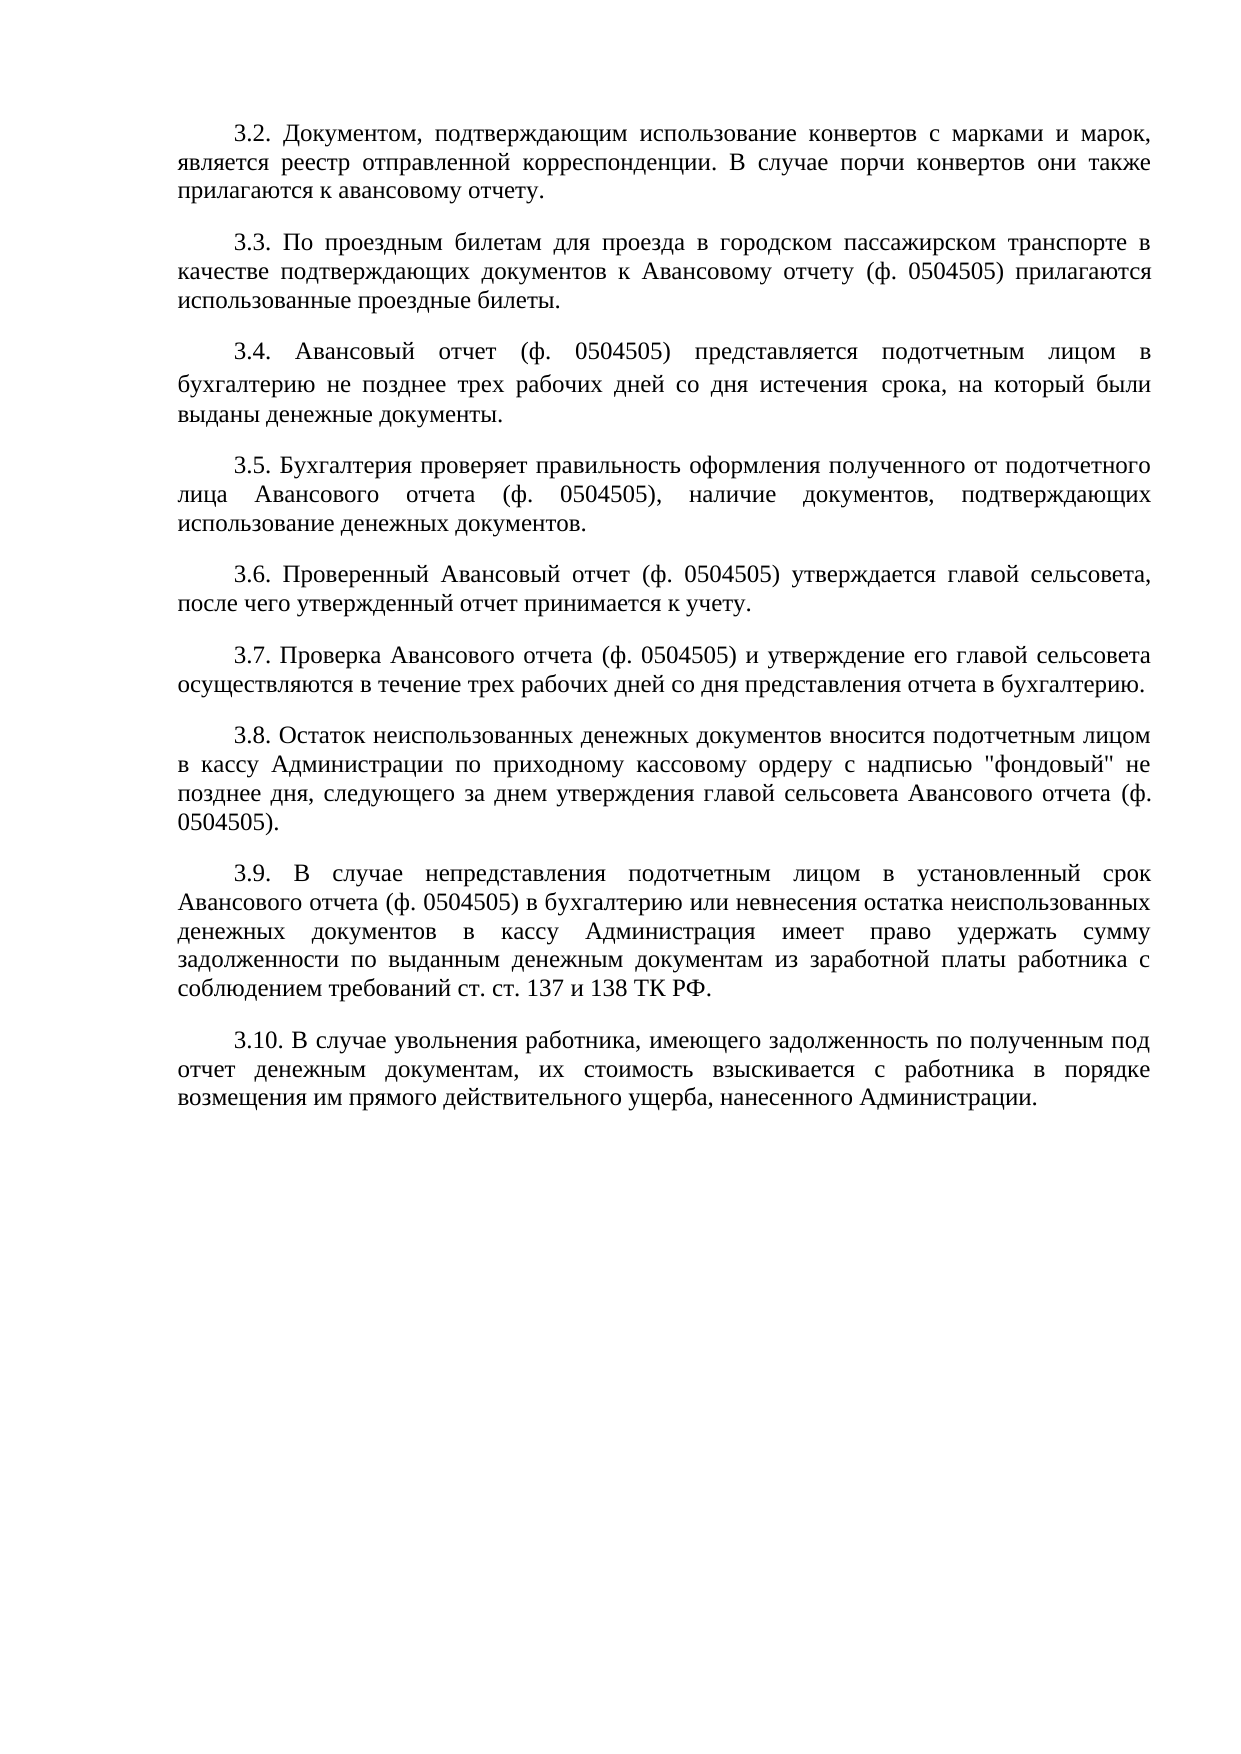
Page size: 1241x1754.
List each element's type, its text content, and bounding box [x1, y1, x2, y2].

text 3.6. Проверенный Авансовый отчет (ф. 0504505) утверждается главой сельсовета, после чего утвержденный отчет принимается к учету. [177, 559, 1152, 617]
text 3.9. В случае непредставления подотчетным лицом в установленный срок Авансового отчета (ф. 0504505) в бухгалтерию или невнесения остатка неиспользованных денежных документов в кассу Администрация имеет право удержать сумму задолженности по выданным денежным документам из заработной платы работника с соблюдением требований ст. ст. 137 и 138 ТК РФ. [177, 858, 1152, 1002]
text 3.7. Проверка Авансового отчета (ф. 0504505) и утверждение его главой сельсовета осуществляются в течение трех рабочих дней со дня представления отчета в бухгалтерию. [177, 640, 1152, 697]
text 3.10. В случае увольнения работника, имеющего задолженность по полученным под отчет денежным документам, их стоимость взыскивается с работника в порядке возмещения им прямого действительного ущерба, нанесенного Администрации. [177, 1025, 1152, 1111]
text 3.5. Бухгалтерия проверяет правильность оформления полученного от подотчетного лица Авансового отчета (ф. 0504505), наличие документов, подтверждающих использование денежных документов. [177, 450, 1152, 537]
text 3.4. Авансовый отчет (ф. 0504505) представляется подотчетным лицом в бухгалтерию не позднее трех рабочих дней со дня истечения срока, на который были выданы денежные документы. [177, 336, 1152, 427]
text 3.2. Документом, подтверждающим использование конвертов с марками и марок, является реестр отправленной корреспонденции. В случае порчи конвертов они также прилагаются к авансовому отчету. [177, 118, 1152, 204]
text 3.8. Остаток неиспользованных денежных документов вносится подотчетным лицом в кассу Администрации по приходному кассовому ордеру с надписью "фондовый" не позднее дня, следующего за днем утверждения главой сельсовета Авансового отчета (ф. 0504505). [177, 720, 1152, 835]
text 3.3. По проездным билетам для проезда в городском пассажирском транспорте в качестве подтверждающих документов к Авансовому отчету (ф. 0504505) прилагаются использованные проездные билеты. [177, 227, 1152, 313]
